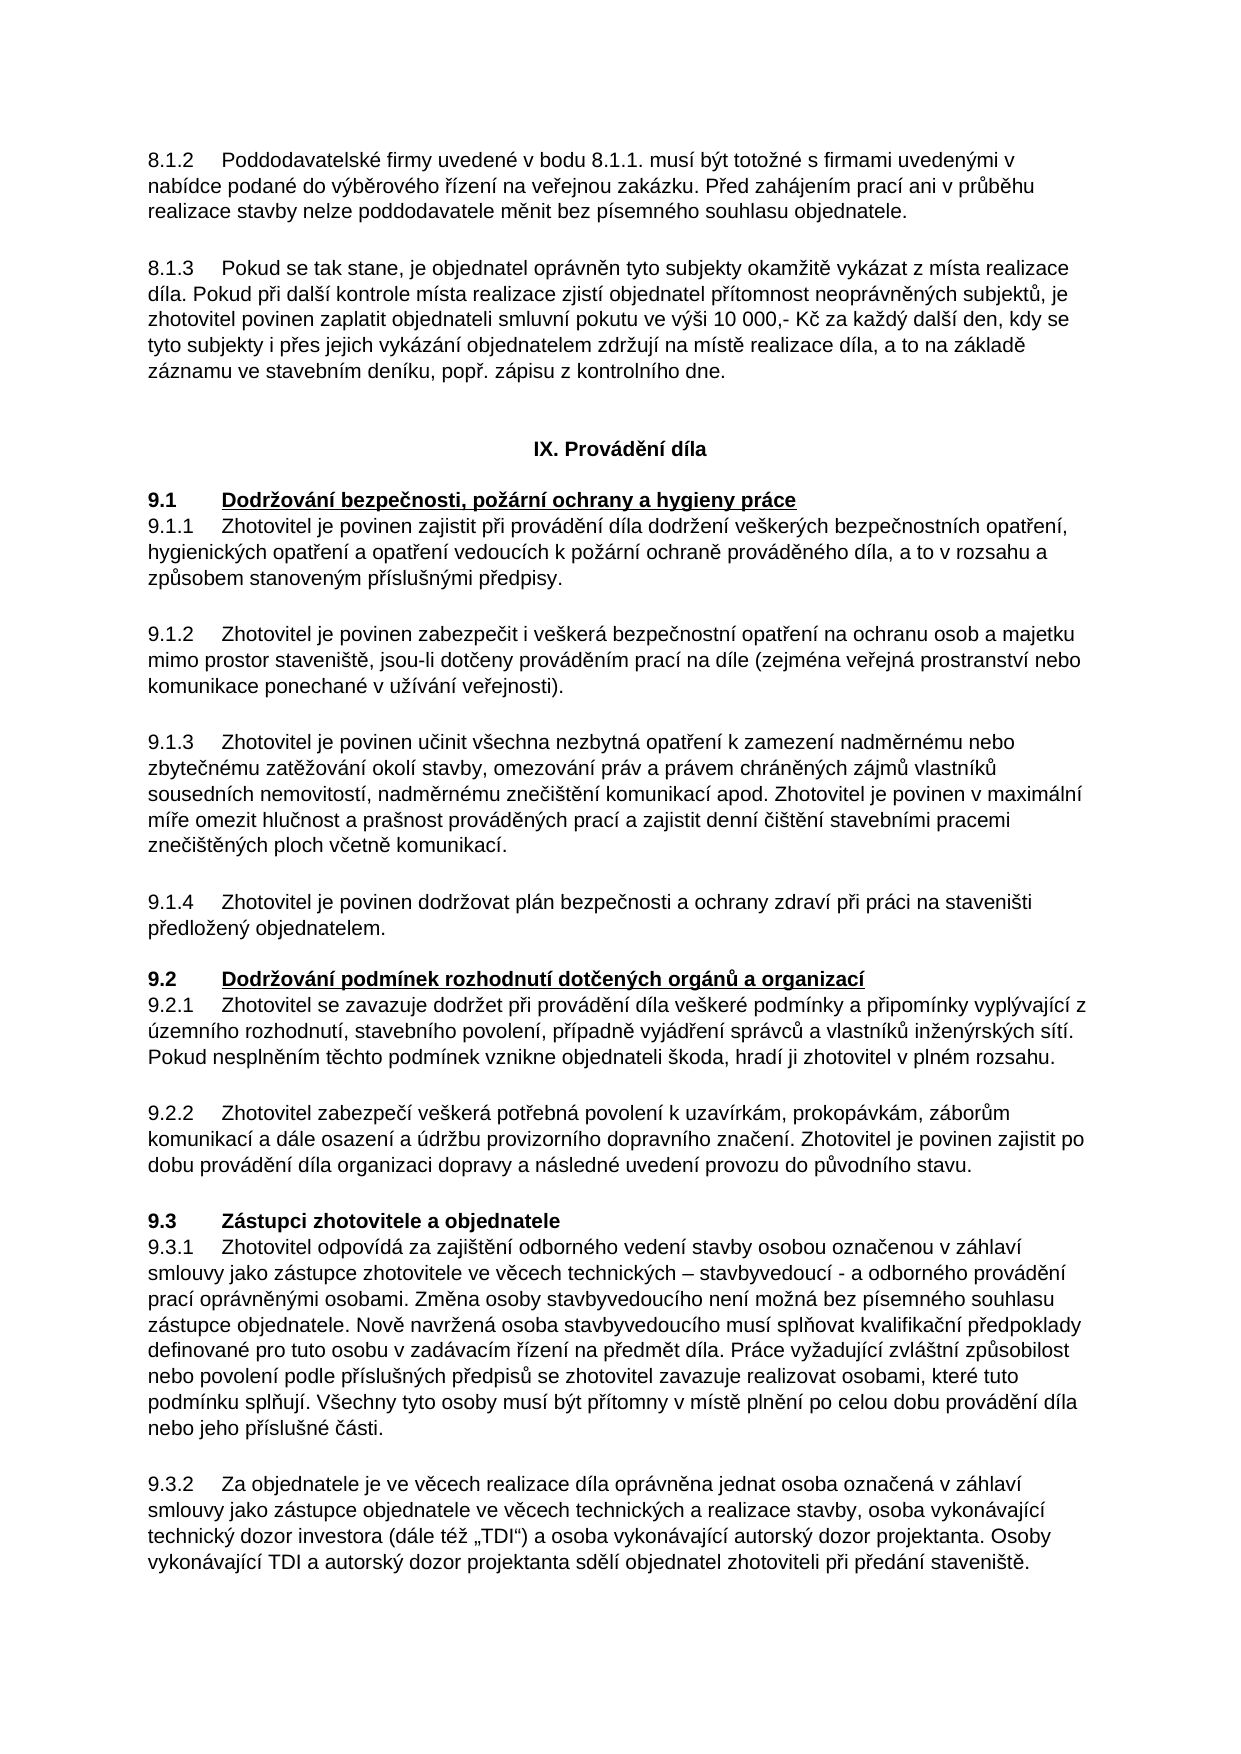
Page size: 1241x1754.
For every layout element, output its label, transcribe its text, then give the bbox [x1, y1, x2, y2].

text 9.1.4 Zhotovitel je povinen dodržovat plán bezpečnosti a ochrany zdraví při práci na staveništi předložený objednatelem. [148, 890, 1093, 939]
text 9.2.2 Zhotovitel zabezpečí veškerá potřebná povolení k uzavírkám, prokopávkám, záborům komunikací a dále osazení a údržbu provizorního dopravního značení. Zhotovitel je povinen zajistit po dobu provádění díla organizaci dopravy a následné uvedení provozu do původního stavu. [148, 1101, 1093, 1207]
text 9.3.1 Zhotovitel odpovídá za zajištění odborného vedení stavby osobou označenou v záhlaví smlouvy jako zástupce zhotovitele ve věcech technických – stavbyvedoucí - a odborného provádění prací oprávněnými osobami. Změna osoby stavbyvedoucího není možná bez písemného souhlasu zástupce objednatele. Nově navržená osoba stavbyvedoucího musí splňovat kvalifikační předpoklady definované pro tuto osobu v zadávacím řízení na předmět díla. Práce vyžadující zvláštní způsobilost nebo povolení podle příslušných předpisů se zhotovitel zavazuje realizovat osobami, které tuto podmínku splňují. Všechny tyto osoby musí být přítomny v místě plnění po celou dobu provádění díla nebo jeho příslušné části. [148, 1235, 1093, 1470]
text 9.1.2 Zhotovitel je povinen zabezpečit i veškerá bezpečnostní opatření na ochranu osob a majetku mimo prostor staveniště, jsou-li dotčeny prováděním prací na díle (zejména veřejná prostranství nebo komunikace ponechané v užívání veřejnosti). [148, 622, 1093, 728]
text 9.2 Dodržování podmínek rozhodnutí dotčených orgánů a organizací [148, 967, 1093, 991]
text 8.1.2 Poddodavatelské firmy uvedené v bodu 8.1.1. musí být totožné s firmami uvedenými v nabídce podané do výběrového řízení na veřejnou zakázku. Před zahájením prací ani v průběhu realizace stavby nelze poddodavatele měnit bez písemného souhlasu objednatele. [148, 148, 1093, 253]
text 8.1.3 Pokud se tak stane, je objednatel oprávněn tyto subjekty okamžitě vykázat z místa realizace díla. Pokud při další kontrole místa realizace zjistí objednatel přítomnost neoprávněných subjektů, je zhotovitel povinen zaplatit objednateli smluvní pokutu ve výši 10 000,- Kč za každý další den, kdy se tyto subjekty i přes jejich vykázání objednatelem zdržují na místě realizace díla, a to na základě záznamu ve stavebním deníku, popř. zápisu z kontrolního dne. [148, 256, 1093, 383]
text 9.1.1 Zhotovitel je povinen zajistit při provádění díla dodržení veškerých bezpečnostních opatření, hygienických opatření a opatření vedoucích k požární ochraně prováděného díla, a to v rozsahu a způsobem stanoveným příslušnými předpisy. [148, 514, 1093, 620]
text 9.3 Zástupci zhotovitele a objednatele [148, 1209, 1093, 1233]
text 9.1 Dodržování bezpečnosti, požární ochrany a hygieny práce [148, 488, 1093, 512]
text 9.3.2 Za objednatele je ve věcech realizace díla oprávněna jednat osoba označená v záhlaví smlouvy jako zástupce objednatele ve věcech technických a realizace stavby, osoba vykonávající technický dozor investora (dále též „TDI“) a osoba vykonávající autorský dozor projektanta. Osoby vykonávající TDI a autorský dozor projektanta sdělí objednatel zhotoviteli při předání staveniště. [148, 1472, 1093, 1573]
text IX. Provádění díla [148, 436, 1093, 460]
text 9.2.1 Zhotovitel se zavazuje dodržet při provádění díla veškeré podmínky a připomínky vyplývající z územního rozhodnutí, stavebního povolení, případně vyjádření správců a vlastníků inženýrských sítí. Pokud nesplněním těchto podmínek vznikne objednateli škoda, hradí ji zhotovitel v plném rozsahu. [148, 993, 1093, 1099]
text 9.1.3 Zhotovitel je povinen učinit všechna nezbytná opatření k zamezení nadměrnému nebo zbytečnému zatěžování okolí stavby, omezování práv a právem chráněných zájmů vlastníků sousedních nemovitostí, nadměrnému znečištění komunikací apod. Zhotovitel je povinen v maximální míře omezit hlučnost a prašnost prováděných prací a zajistit denní čištění stavebními pracemi znečištěných ploch včetně komunikací. [148, 730, 1093, 887]
